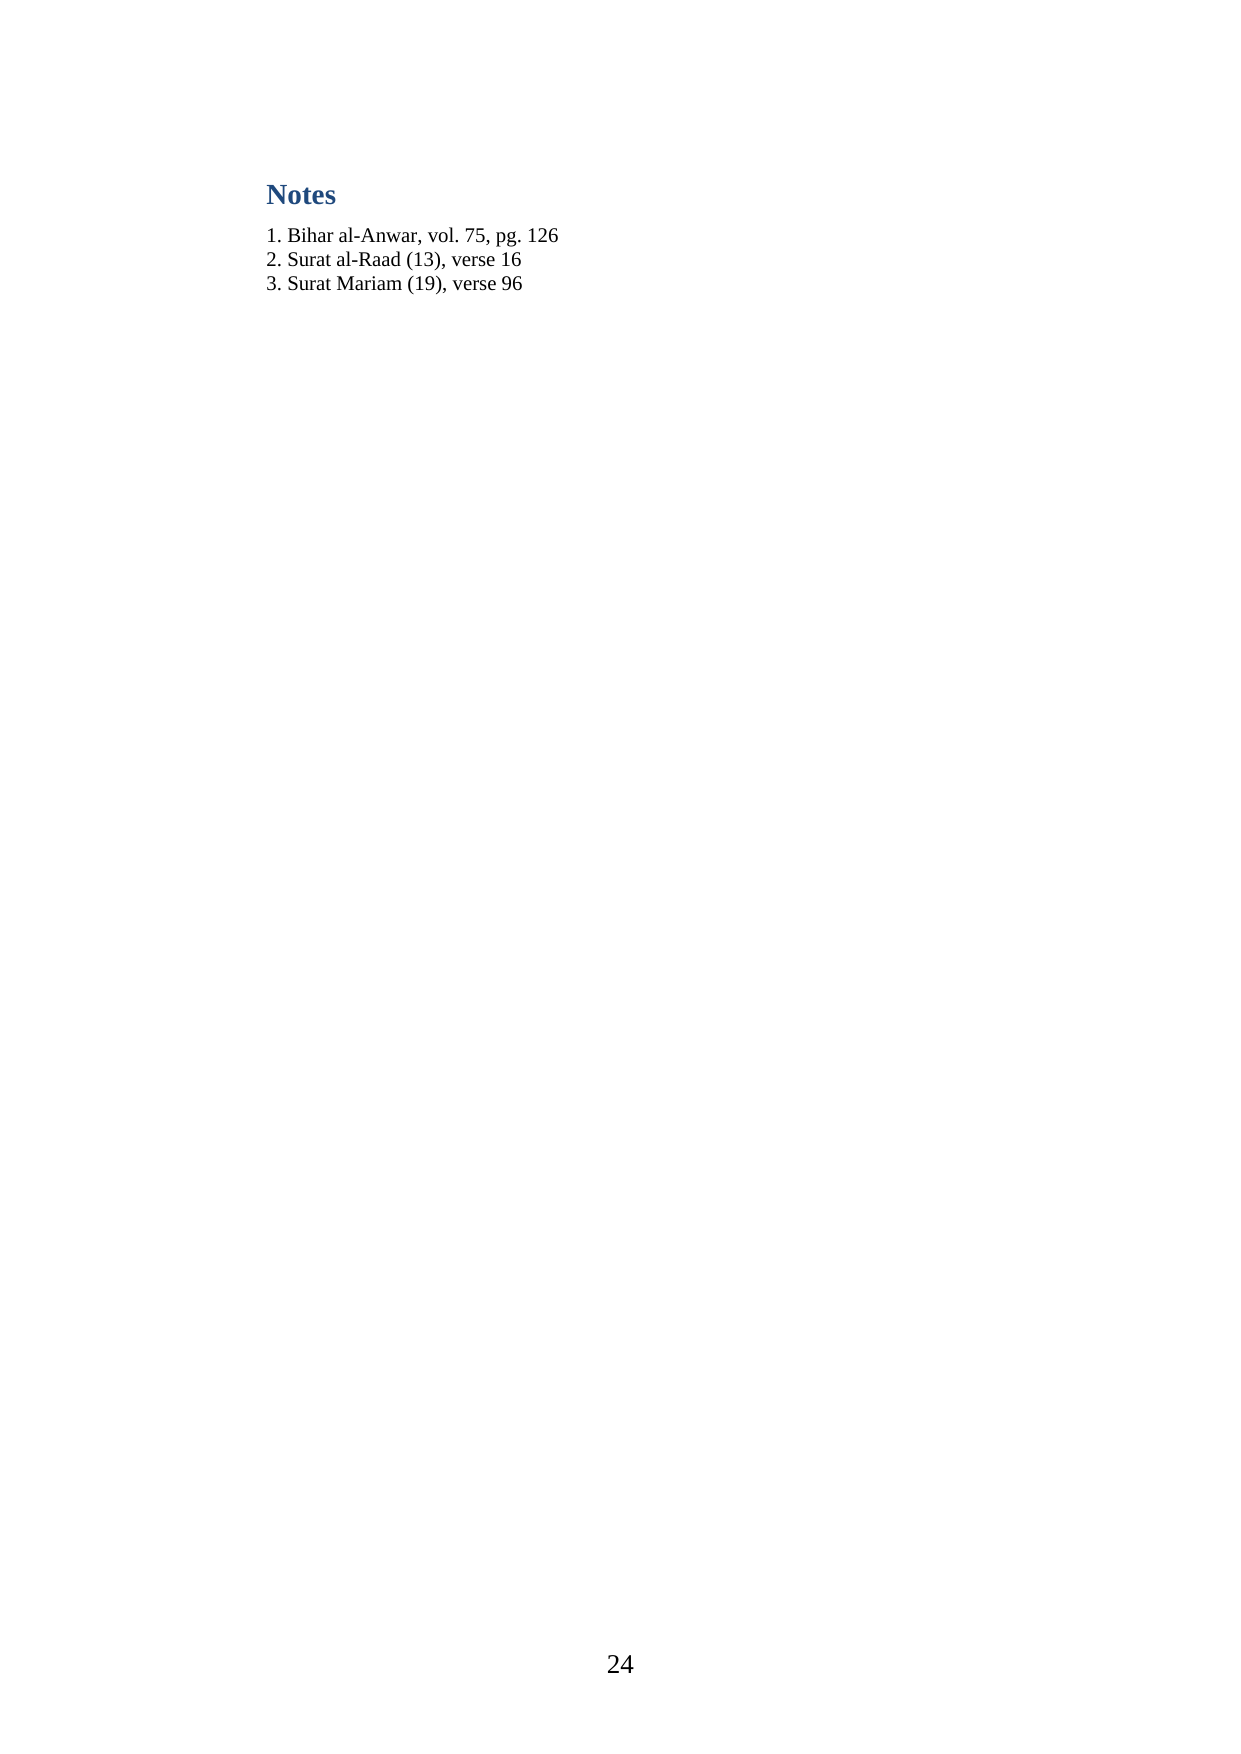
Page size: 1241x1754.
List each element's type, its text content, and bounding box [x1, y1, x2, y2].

text 3. Surat Mariam (19), verse 96 [236, 271, 1004, 295]
subtitle Notes [236, 177, 1004, 211]
text 1. Bihar al-Anwar, vol. 75, pg. 126 [236, 223, 1004, 247]
text 2. Surat al-Raad (13), verse 16 [236, 247, 1004, 271]
